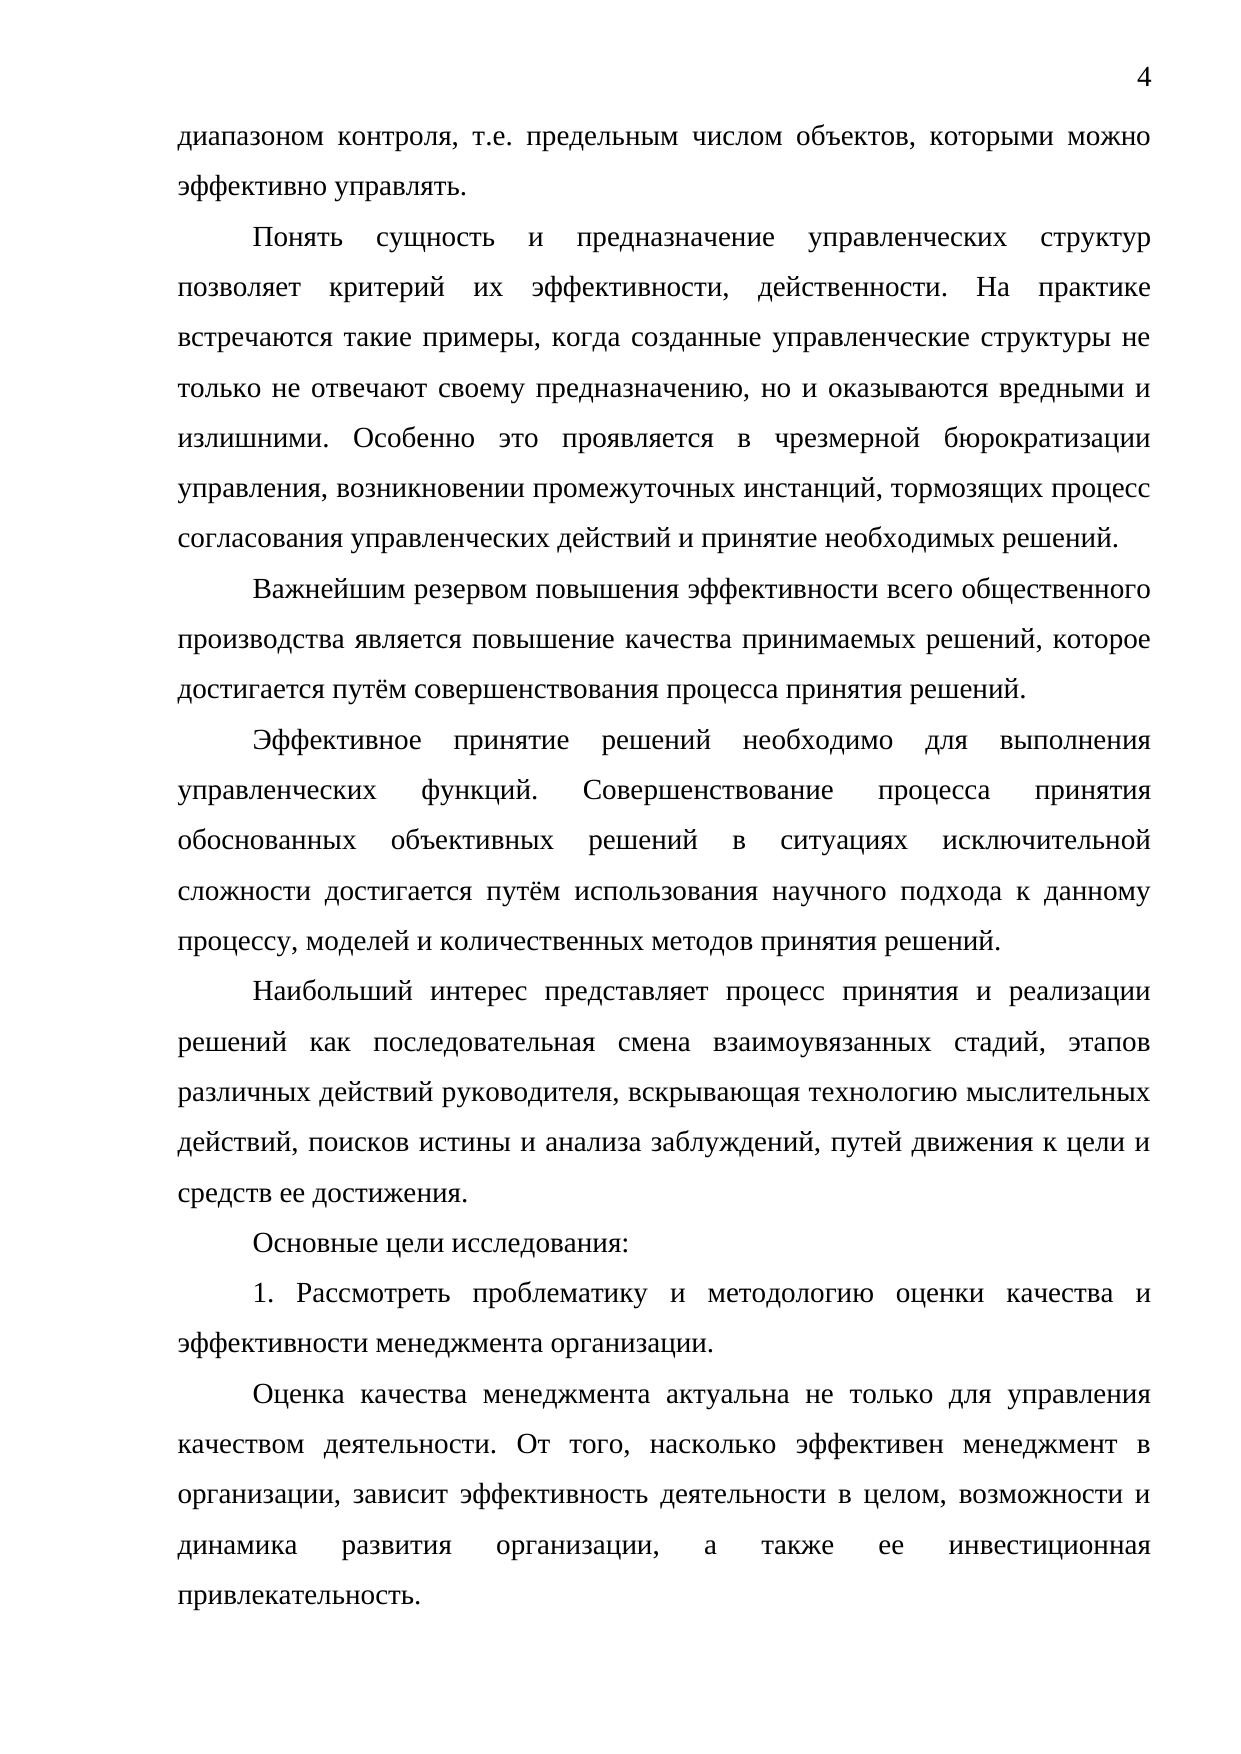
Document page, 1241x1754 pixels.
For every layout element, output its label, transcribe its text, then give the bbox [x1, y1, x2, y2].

text Наибольший интерес представляет процесс принятия и реализации решений как последовательная смена взаимоувязанных стадий, этапов различных действий руководителя, вскрывающая технологию мыслительных действий, поисков истины и анализа заблуждений, путей движения к цели и средств ее достижения. [177, 973, 1152, 1208]
text Оценка качества менеджмента актуальна не только для управления качеством деятельности. От того, насколько эффективен менеджмент в организации, зависит эффективность деятельности в целом, возможности и динамика развития организации, а также ее инвестиционная привлекательность. [177, 1376, 1152, 1611]
text Важнейшим резервом повышения эффективности всего общественного производства является повышение качества принимаемых решений, которое достигается путём совершенствования процесса принятия решений. [177, 571, 1152, 705]
text Эффективное принятие решений необходимо для выполнения управленческих функций. Совершенствование процесса принятия обоснованных объективных решений в ситуациях исключительной сложности достигается путём использования научного подхода к данному процессу, моделей и количественных методов принятия решений. [177, 722, 1152, 957]
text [177, 118, 1152, 202]
text Основные цели исследования: [177, 1225, 1152, 1258]
text 1. Рассмотреть проблематику и методологию оценки качества и эффективности менеджмента организации. [177, 1275, 1152, 1359]
text Понять сущность и предназначение управленческих структур позволяет критерий их эффективности, действенности. На практике встречаются такие примеры, когда созданные управленческие структуры не только не отвечают своему предназначению, но и оказываются вредными и излишними. Особенно это проявляется в чрезмерной бюрократизации управления, возникновении промежуточных инстанций, тормозящих процесс согласования управленческих действий и принятие необходимых решений. [177, 219, 1152, 554]
